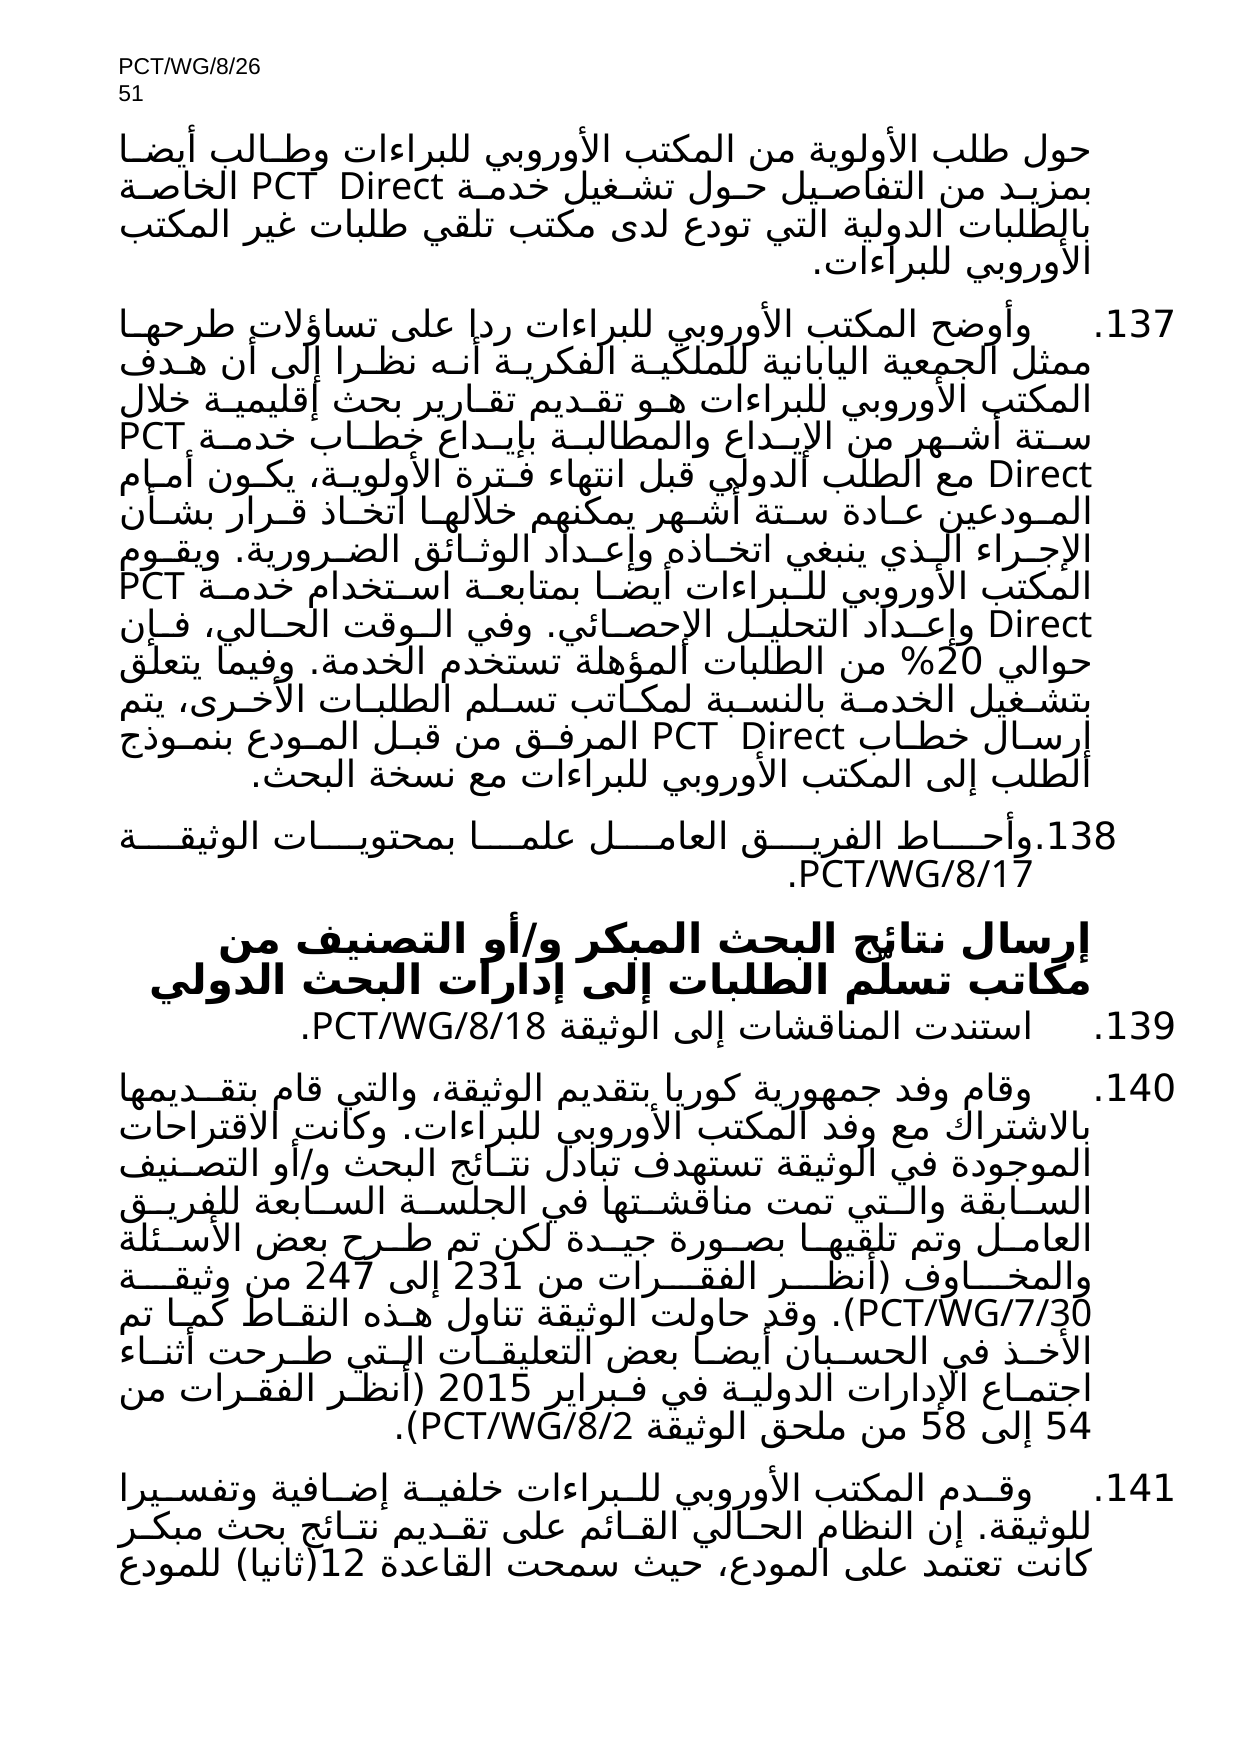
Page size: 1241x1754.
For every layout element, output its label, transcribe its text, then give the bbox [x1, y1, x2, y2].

text وأوضح المكتب الأوروبي للبراءات ردا على تساؤلات طرحها ممثل الجمعية اليابانية للملكية الفكرية أنه نظرا إلى أن هدف المكتب الأوروبي للبراءات هو تقديم تقارير بحث إقليمية خلال ستة أشهر من الإيداع والمطالبة بإيداع خطاب خدمة PCT Direct مع الطلب الدولي قبل انتهاء فترة الأولوية، يكون أمام المودعين عادة ستة أشهر يمكنهم خلالها اتخاذ قرار بشأن الإجراء الذي ينبغي اتخاذه وإعداد الوثائق الضرورية. ويقوم المكتب الأوروبي للبراءات أيضا بمتابعة استخدام خدمة PCT Direct وإعداد التحليل الإحصائي. وفي الوقت الحالي، فإن حوالي 20% من الطلبات المؤهلة تستخدم الخدمة. وفيما يتعلق بتشغيل الخدمة بالنسبة لمكاتب تسلم الطلبات الأخرى، يتم إرسال خطاب PCT Direct المرفق من قبل المودع بنموذج الطلب إلى المكتب الأوروبي للبراءات مع نسخة البحث. [118, 307, 1092, 795]
text استندت المناقشات إلى الوثيقة PCT/WG/8/18. [118, 1009, 1092, 1047]
text وقام وفد جمهورية كوريا بتقديم الوثيقة، والتي قام بتقديمها بالاشتراك مع وفد المكتب الأوروبي للبراءات. وكانت الاقتراحات الموجودة في الوثيقة تستهدف تبادل نتائج البحث و/أو التصنيف السابقة والتي تمت مناقشتها في الجلسة السابعة للفريق العامل وتم تلقيها بصورة جيدة لكن تم طرح بعض الأسئلة والمخاوف (أنظر الفقرات من 231 إلى 247 من وثيقة PCT/WG/7/30). وقد حاولت الوثيقة تناول هذه النقاط كما تم الأخذ في الحسبان أيضا بعض التعليقات التي طرحت أثناء اجتماع الإدارات الدولية في فبراير 2015 (أنظر الفقرات من 54 إلى 58 من ملحق الوثيقة PCT/WG/8/2). [118, 1072, 1092, 1447]
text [118, 1472, 1092, 1584]
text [118, 132, 1092, 282]
list إرسال نتائج البحث المبكر و/أو التصنيف من مكاتب تسلّم الطلبات إلى إدارات البحث الدولي [118, 920, 1092, 1003]
text وأحاط الفريق العامل علما بمحتويات الوثيقة PCT/WG/8/17. [118, 820, 1033, 895]
